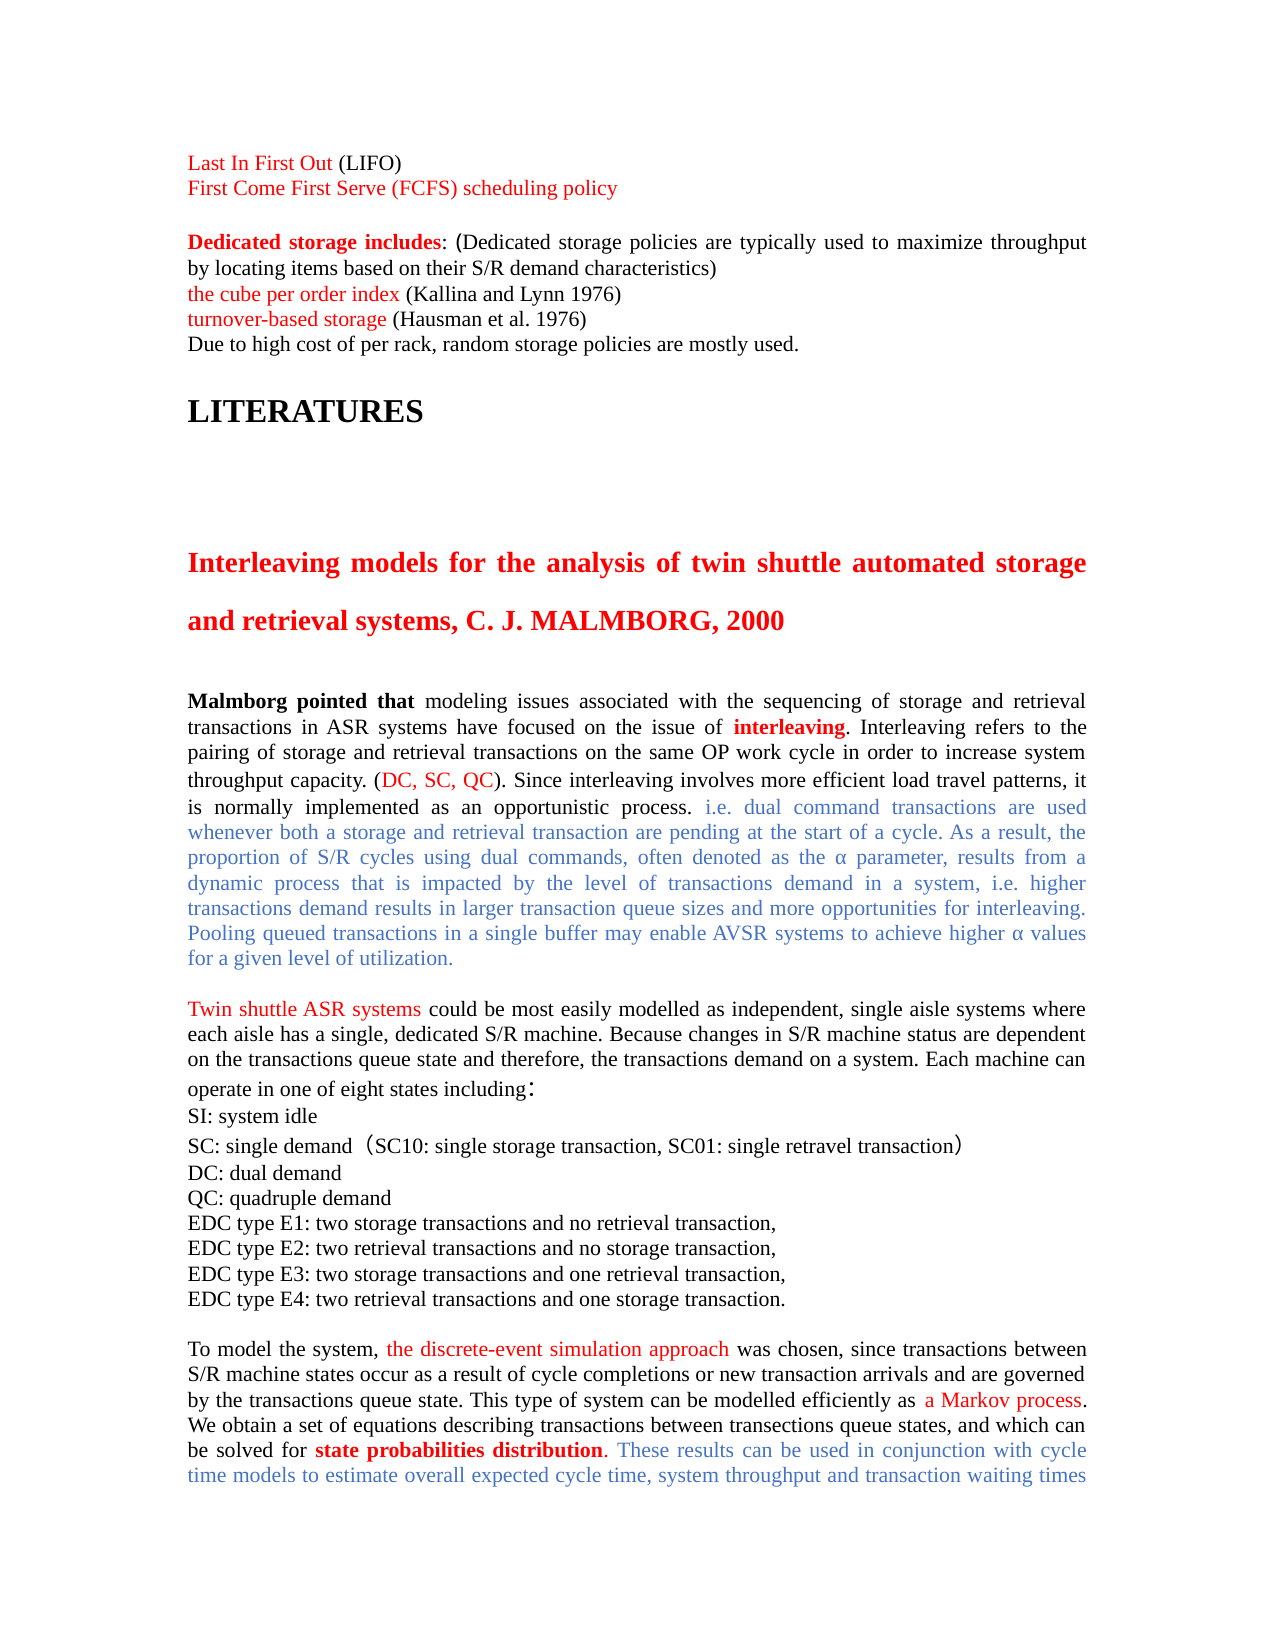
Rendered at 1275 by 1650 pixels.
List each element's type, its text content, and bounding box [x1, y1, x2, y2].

text Due to high cost of per rack, random storage policies are mostly used. [187, 331, 1087, 356]
text EDC type E1: two storage transactions and no retrieval transaction, [187, 1210, 1087, 1235]
text Malmborg pointed that modeling issues associated with the sequencing of storage and retrieval transactions in ASR systems have focused on the issue of interleaving. Interleaving refers to the pairing of storage and retrieval transactions on the same OP work cycle in order to increase system throughput capacity. (DC, SC, QC). Since interleaving involves more efficient load travel patterns, it is normally implemented as an opportunistic process. i.e. dual command transactions are used whenever both a storage and retrieval transaction are pending at the start of a cycle. As a result, the proportion of S/R cycles using dual commands, often denoted as the α parameter, results from a dynamic process that is impacted by the level of transactions demand in a system, i.e. higher transactions demand results in larger transaction queue sizes and more opportunities for interleaving. Pooling queued transactions in a single buffer may enable AVSR systems to achieve higher α values for a given level of utilization. [187, 688, 1087, 970]
text the cube per order index (Kallina and Lynn 1976) [187, 281, 1087, 306]
subtitle Interleaving models for the analysis of twin shuttle automated storage and retrieval systems, C. J. MALMBORG, 2000 [187, 545, 1087, 637]
text turnover-based storage (Hausman et al. 1976) [187, 306, 1087, 331]
text SI: system idle [187, 1103, 1087, 1128]
text First Come First Serve (FCFS) scheduling policy [187, 175, 1087, 200]
text QC: quadruple demand [187, 1185, 1087, 1210]
text EDC type E3: two storage transactions and one retrieval transaction, [187, 1261, 1087, 1286]
text EDC type E2: two retrieval transactions and no storage transaction, [187, 1235, 1087, 1261]
subtitle LITERATURES [187, 392, 1087, 430]
text Last In First Out (LIFO) [187, 150, 1087, 175]
text DC: dual demand [187, 1160, 1087, 1185]
text Twin shuttle ASR systems could be most easily modelled as independent, single aisle systems where each aisle has a single, dedicated S/R machine. Because changes in S/R machine status are dependent on the transactions queue state and therefore, the transactions demand on a system. Each machine can operate in one of eight states including： [187, 996, 1087, 1103]
text EDC type E4: two retrieval transactions and one storage transaction. [187, 1286, 1087, 1311]
text SC: single demand（SC10: single storage transaction, SC01: single retravel transaction） [187, 1128, 1087, 1160]
text Dedicated storage includes: (Dedicated storage policies are typically used to maximize throughput by locating items based on their S/R demand characteristics) [187, 226, 1087, 281]
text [187, 1336, 1087, 1487]
